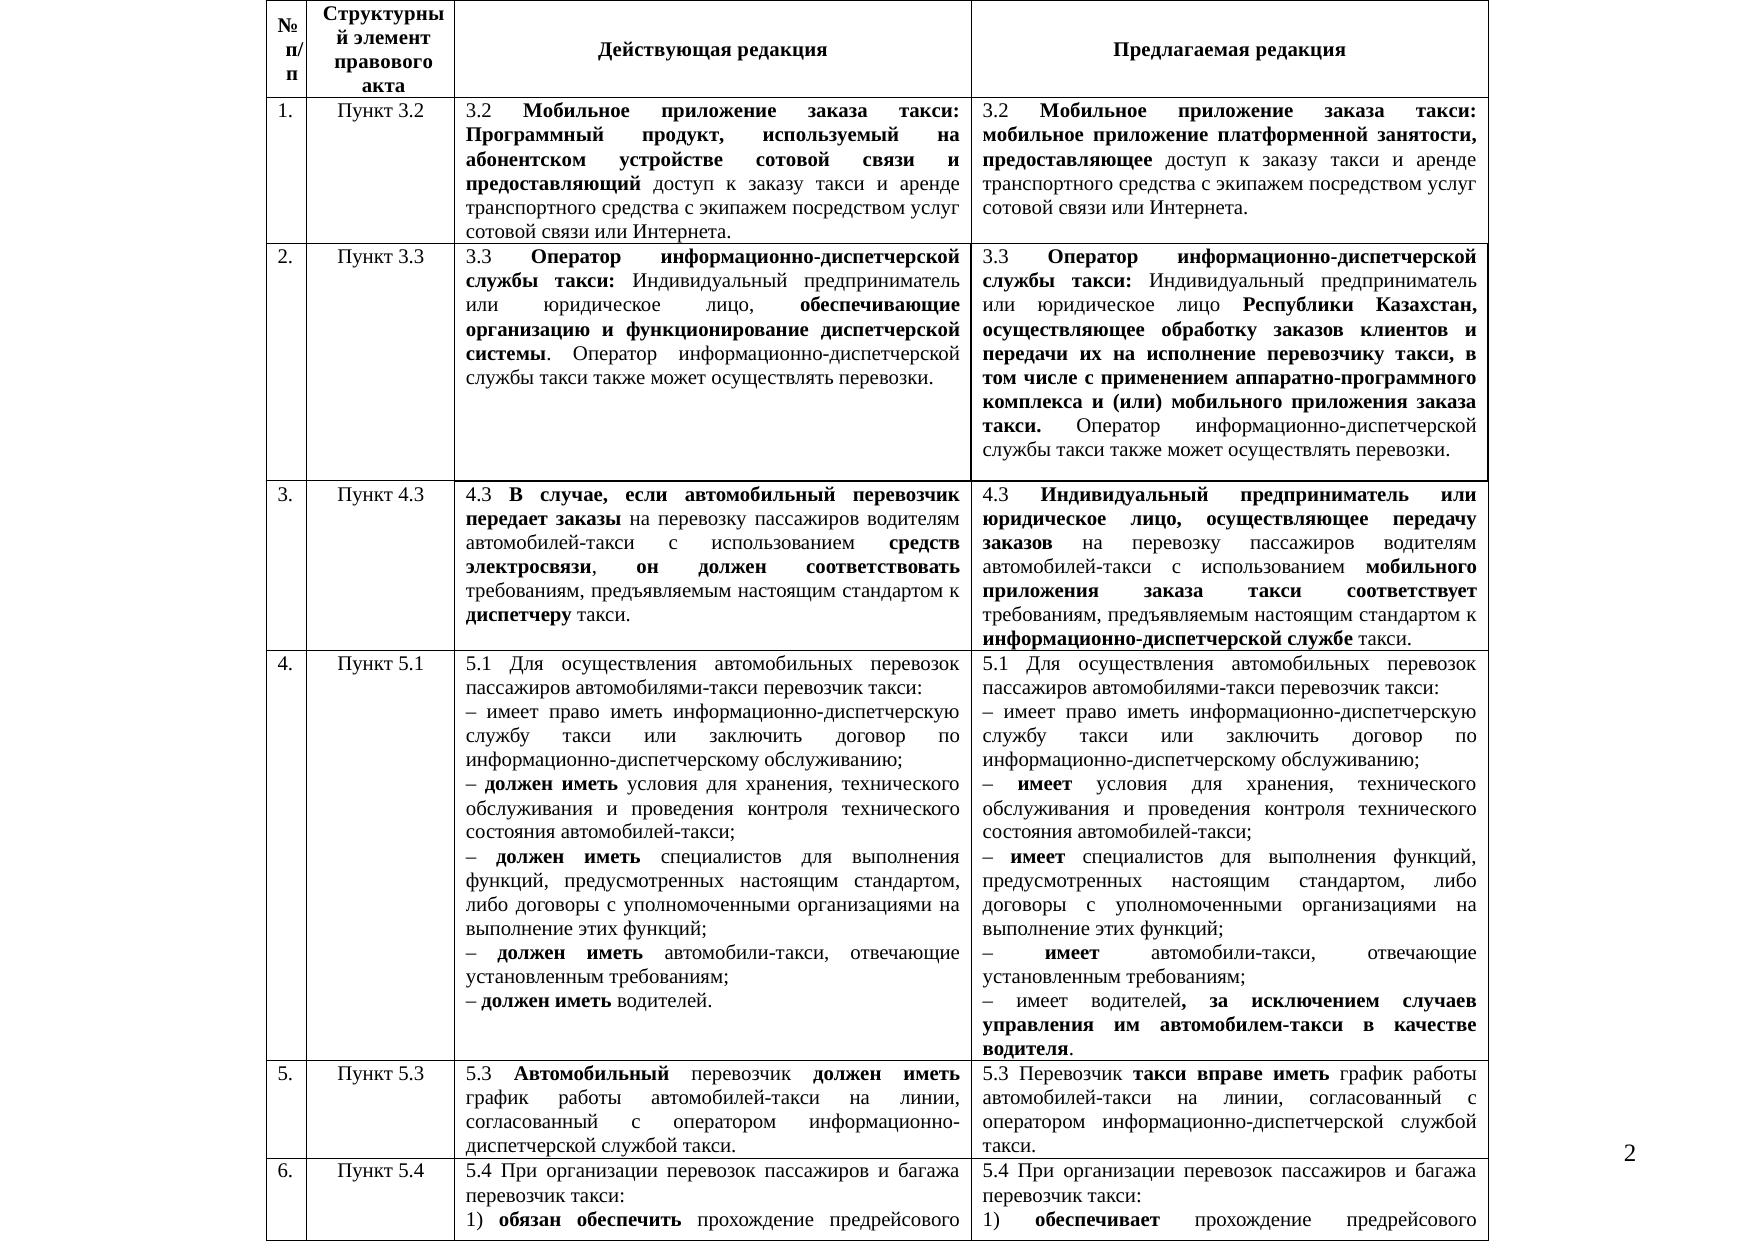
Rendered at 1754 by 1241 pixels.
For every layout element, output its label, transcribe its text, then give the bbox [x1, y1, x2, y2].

table_cell 4.3 В случае, если автомобильный перевозчик передает заказы на перевозку пассажиров водителям автомобилей-такси с использованием средств электросвязи, он должен соответствовать требованиям, предъявляемым настоящим стандартом к диспетчеру такси. [455, 482, 971, 650]
table_cell 3.2 Мобильное приложение заказа такси: Программный продукт, используемый на абонентском устройстве сотовой связи и предоставляющий доступ к заказу такси и аренде транспортного средства с экипажем посредством услуг сотовой связи или Интернета. [455, 98, 971, 243]
table_cell Пункт 5.3 [307, 1061, 454, 1157]
table_cell 5.3 Перевозчик такси вправе иметь график работы автомобилей-такси на линии, согласованный с оператором информационно-диспетчерской службой такси. [972, 1061, 1488, 1157]
table_header Действующая редакция [455, 1, 971, 97]
table_cell 5.1 Для осуществления автомобильных перевозок пассажиров автомобилями-такси перевозчик такси: – имеет право иметь информационно-диспетчерскую службу такси или заключить договор по информационно-диспетчерскому обслуживанию; – имеет условия для хранения, технического обслуживания и проведения контроля технического состояния автомобилей-такси; – имеет специалистов для выполнения функций, предусмотренных настоящим стандартом, либо договоры с уполномоченными организациями на выполнение этих функций; – имеет автомобили-такси, отвечающие установленным требованиям; – имеет водителей, за исключением случаев управления им автомобилем-такси в качестве водителя. [972, 651, 1488, 1060]
table_cell [267, 98, 306, 243]
table_cell [267, 244, 306, 480]
table_cell [267, 481, 306, 650]
table_cell [267, 1061, 306, 1157]
table_header Предлагаемая редакция [972, 1, 1488, 97]
table_cell [267, 651, 306, 1060]
table_cell 5.1 Для осуществления автомобильных перевозок пассажиров автомобилями-такси перевозчик такси: – имеет право иметь информационно-диспетчерскую службу такси или заключить договор по информационно-диспетчерскому обслуживанию; – должен иметь условия для хранения, технического обслуживания и проведения контроля технического состояния автомобилей-такси; – должен иметь специалистов для выполнения функций, предусмотренных настоящим стандартом, либо договоры с уполномоченными организациями на выполнение этих функций; – должен иметь автомобили-такси, отвечающие установленным требованиям; – должен иметь водителей. [455, 651, 971, 1060]
table_cell 3.3 Оператор информационно-диспетчерской службы такси: Индивидуальный предприниматель или юридическое лицо Республики Казахстан, осуществляющее обработку заказов клиентов и передачи их на исполнение перевозчику такси, в том числе с применением аппаратно-программного комплекса и (или) мобильного приложения заказа такси. Оператор информационно-диспетчерской службы такси также может осуществлять перевозки. [972, 244, 1487, 480]
table_header № п/п [267, 1, 306, 97]
table_cell [267, 1159, 306, 1240]
table_cell Пункт 4.3 [307, 481, 454, 650]
table_cell 4.3 Индивидуальный предприниматель или юридическое лицо, осуществляющее передачу заказов на перевозку пассажиров водителям автомобилей-такси с использованием мобильного приложения заказа такси соответствует требованиям, предъявляемым настоящим стандартом к информационно-диспетчерской службе такси. [972, 482, 1488, 650]
table_cell Пункт 3.3 [307, 244, 454, 480]
table_header Структурный элемент правового акта [307, 1, 454, 97]
table_cell Пункт 5.4 [307, 1159, 454, 1240]
table_cell 3.3 Оператор информационно-диспетчерской службы такси: Индивидуальный предприниматель или юридическое лицо, обеспечивающие организацию и функционирование диспетчерской системы. Оператор информационно-диспетчерской службы такси также может осуществлять перевозки. [455, 244, 970, 480]
table_cell 5.3 Автомобильный перевозчик должен иметь график работы автомобилей-такси на линии, согласованный с оператором информационно-диспетчерской службой такси. [455, 1061, 971, 1157]
table_cell Пункт 3.2 [307, 98, 454, 243]
table_cell 3.2 Мобильное приложение заказа такси: мобильное приложение платформенной занятости, предоставляющее доступ к заказу такси и аренде транспортного средства с экипажем посредством услуг сотовой связи или Интернета. [972, 98, 1488, 243]
table_cell Пункт 5.1 [307, 651, 454, 1060]
